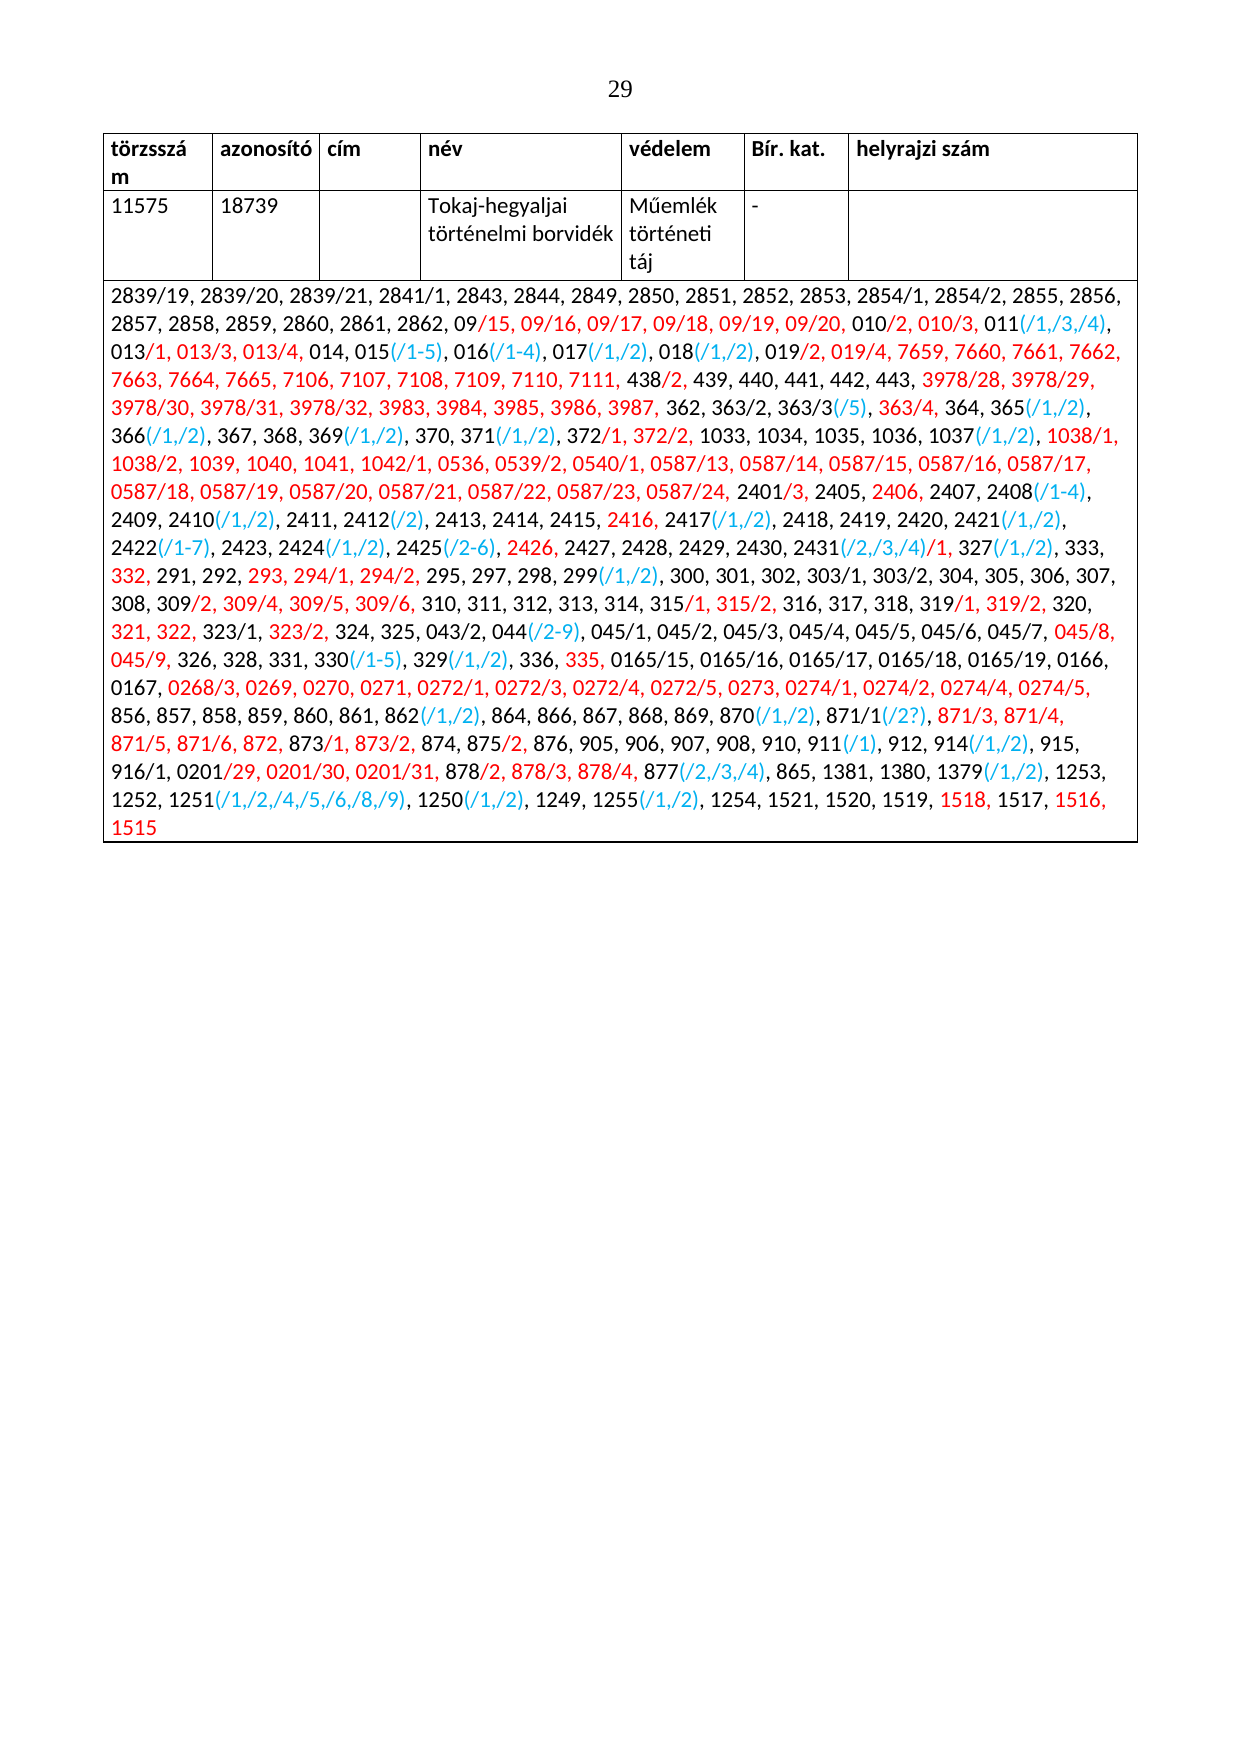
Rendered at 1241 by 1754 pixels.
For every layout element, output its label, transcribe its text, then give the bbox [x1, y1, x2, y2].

table_cell 2839/19, 2839/20, 2839/21, 2841/1, 2843, 2844, 2849, 2850, 2851, 2852, 2853, 2854/1, 2854/2, 2855, 2856, 2857, 2858, 2859, 2860, 2861, 2862, 09/15, 09/16, 09/17, 09/18, 09/19, 09/20, 010/2, 010/3, 011(/1,/3,/4), 013/1, 013/3, 013/4, 014, 015(/1-5), 016(/1-4), 017(/1,/2), 018(/1,/2), 019/2, 019/4, 7659, 7660, 7661, 7662, 7663, 7664, 7665, 7106, 7107, 7108, 7109, 7110, 7111, 438/2, 439, 440, 441, 442, 443, 3978/28, 3978/29, 3978/30, 3978/31, 3978/32, 3983, 3984, 3985, 3986, 3987, 362, 363/2, 363/3(/5), 363/4, 364, 365(/1,/2), 366(/1,/2), 367, 368, 369(/1,/2), 370, 371(/1,/2), 372/1, 372/2, 1033, 1034, 1035, 1036, 1037(/1,/2), 1038/1, 1038/2, 1039, 1040, 1041, 1042/1, 0536, 0539/2, 0540/1, 0587/13, 0587/14, 0587/15, 0587/16, 0587/17, 0587/18, 0587/19, 0587/20, 0587/21, 0587/22, 0587/23, 0587/24, 2401/3, 2405, 2406, 2407, 2408(/1-4), 2409, 2410(/1,/2), 2411, 2412(/2), 2413, 2414, 2415, 2416, 2417(/1,/2), 2418, 2419, 2420, 2421(/1,/2), 2422(/1-7), 2423, 2424(/1,/2), 2425(/2-6), 2426, 2427, 2428, 2429, 2430, 2431(/2,/3,/4)/1, 327(/1,/2), 333, 332, 291, 292, 293, 294/1, 294/2, 295, 297, 298, 299(/1,/2), 300, 301, 302, 303/1, 303/2, 304, 305, 306, 307, 308, 309/2, 309/4, 309/5, 309/6, 310, 311, 312, 313, 314, 315/1, 315/2, 316, 317, 318, 319/1, 319/2, 320, 321, 322, 323/1, 323/2, 324, 325, 043/2, 044(/2-9), 045/1, 045/2, 045/3, 045/4, 045/5, 045/6, 045/7, 045/8, 045/9, 326, 328, 331, 330(/1-5), 329(/1,/2), 336, 335, 0165/15, 0165/16, 0165/17, 0165/18, 0165/19, 0166, 0167, 0268/3, 0269, 0270, 0271, 0272/1, 0272/3, 0272/4, 0272/5, 0273, 0274/1, 0274/2, 0274/4, 0274/5, 856, 857, 858, 859, 860, 861, 862(/1,/2), 864, 866, 867, 868, 869, 870(/1,/2), 871/1(/2?), 871/3, 871/4, 871/5, 871/6, 872, 873/1, 873/2, 874, 875/2, 876, 905, 906, 907, 908, 910, 911(/1), 912, 914(/1,/2), 915, 916/1, 0201/29, 0201/30, 0201/31, 878/2, 878/3, 878/4, 877(/2,/3,/4), 865, 1381, 1380, 1379(/1,/2), 1253, 1252, 1251(/1,/2,/4,/5,/6,/8,/9), 1250(/1,/2), 1249, 1255(/1,/2), 1254, 1521, 1520, 1519, 1518, 1517, 1516, 1515 [104, 281, 1137, 841]
table_header név [421, 134, 621, 190]
table_cell Műemlék történeti táj [622, 191, 744, 280]
table_header cím [320, 134, 420, 190]
table_header Bír. kat. [745, 134, 848, 190]
table_cell 18739 [213, 191, 319, 280]
table_header törzsszám [104, 134, 212, 190]
table_header azonosító [213, 134, 319, 190]
table_cell 11575 [104, 191, 212, 280]
table_cell [849, 191, 1137, 280]
table_cell Tokaj-hegyaljai történelmi borvidék [421, 191, 621, 280]
table_cell - [745, 191, 848, 280]
table_header helyrajzi szám [849, 134, 1137, 190]
table_header védelem [622, 134, 744, 190]
table_cell [320, 191, 420, 280]
